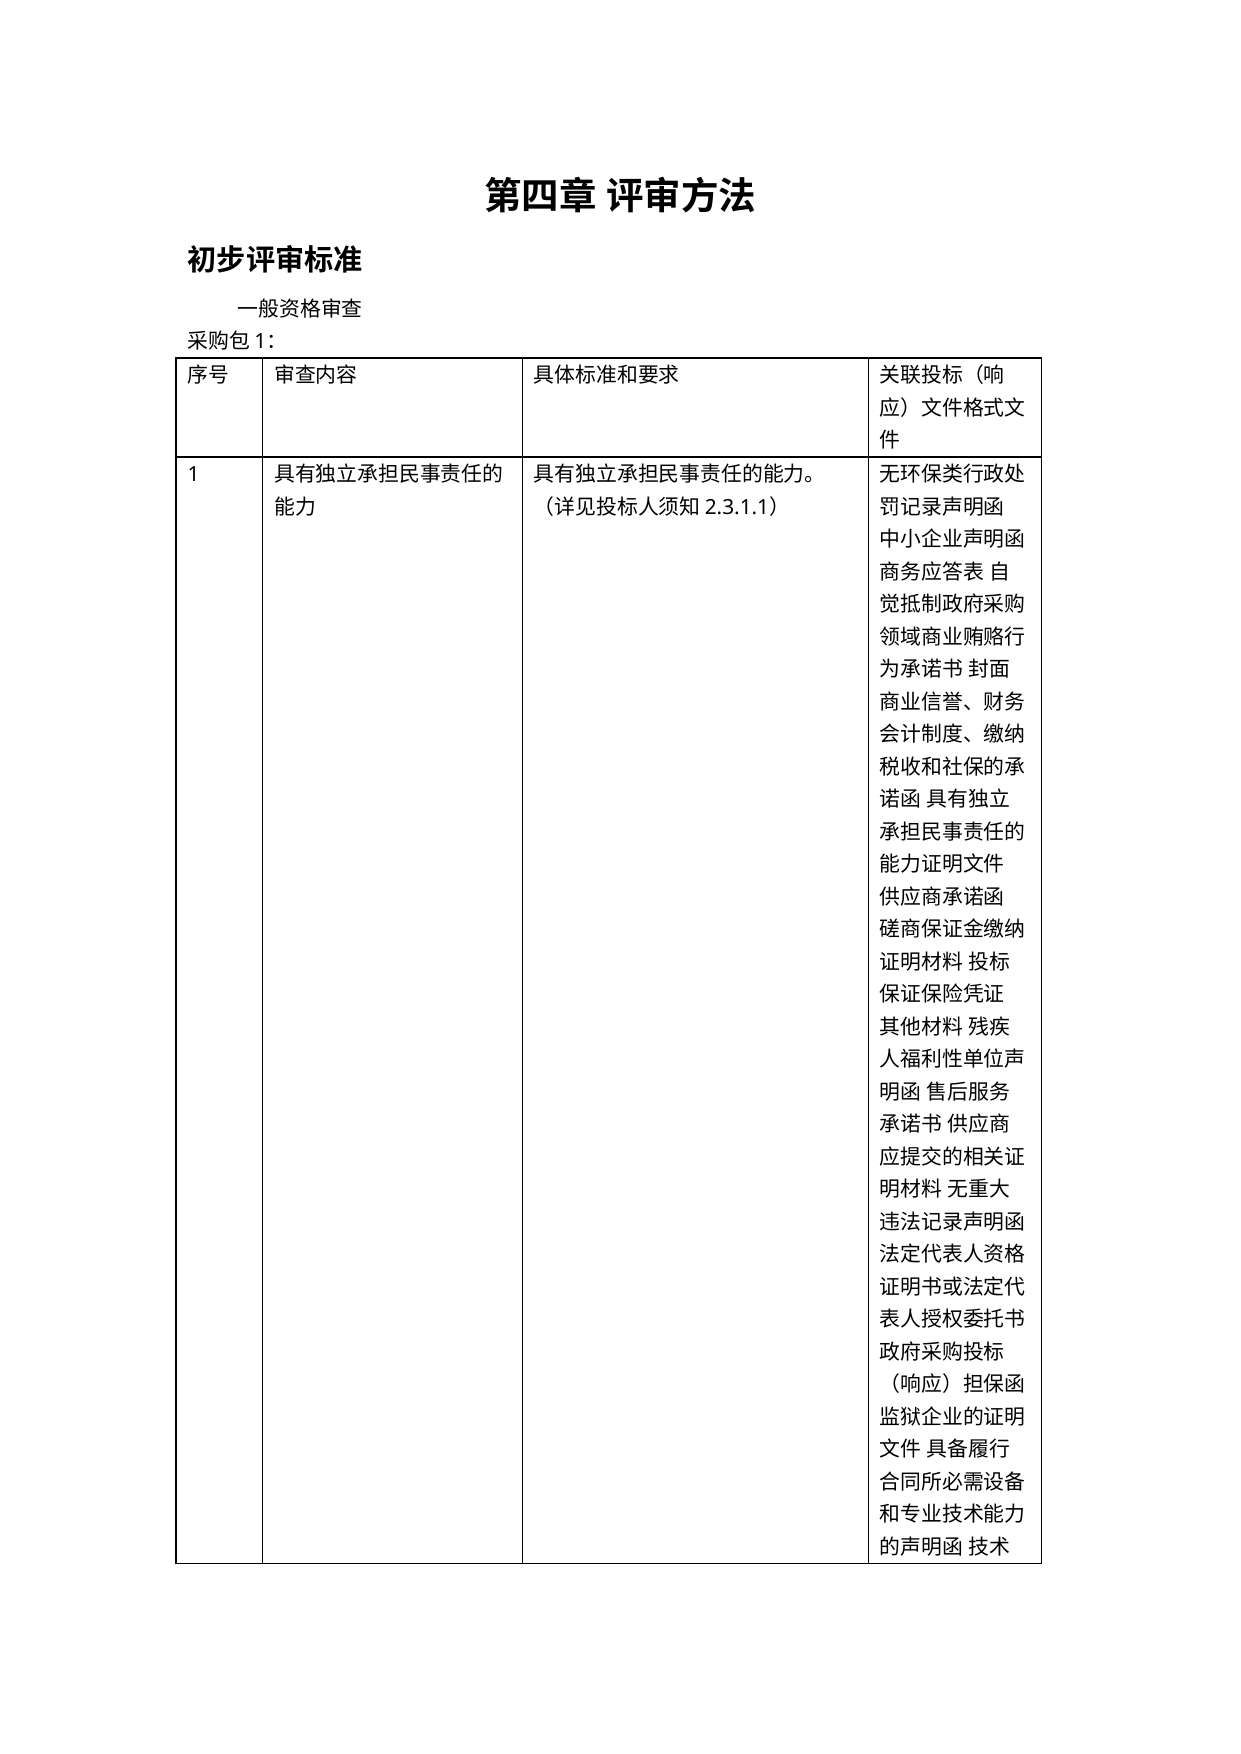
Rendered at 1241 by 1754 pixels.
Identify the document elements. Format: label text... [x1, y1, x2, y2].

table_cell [523, 458, 868, 1563]
table_cell 1 [177, 458, 262, 1563]
text 采购包1： [187, 324, 1053, 357]
table_header 审查内容 [263, 359, 522, 456]
text 第四章 评审方法 [187, 162, 1053, 227]
table_header 具体标准和要求 [523, 359, 868, 456]
text 一般资格审查 [187, 292, 1053, 324]
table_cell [869, 458, 1041, 1563]
table_header 序号 [177, 359, 262, 456]
text 初步评审标准 [187, 227, 1053, 292]
table_header 关联投标（响应）文件格式文件 [869, 359, 1041, 456]
table_cell 具有独立承担民事责任的能力 [263, 458, 522, 1563]
